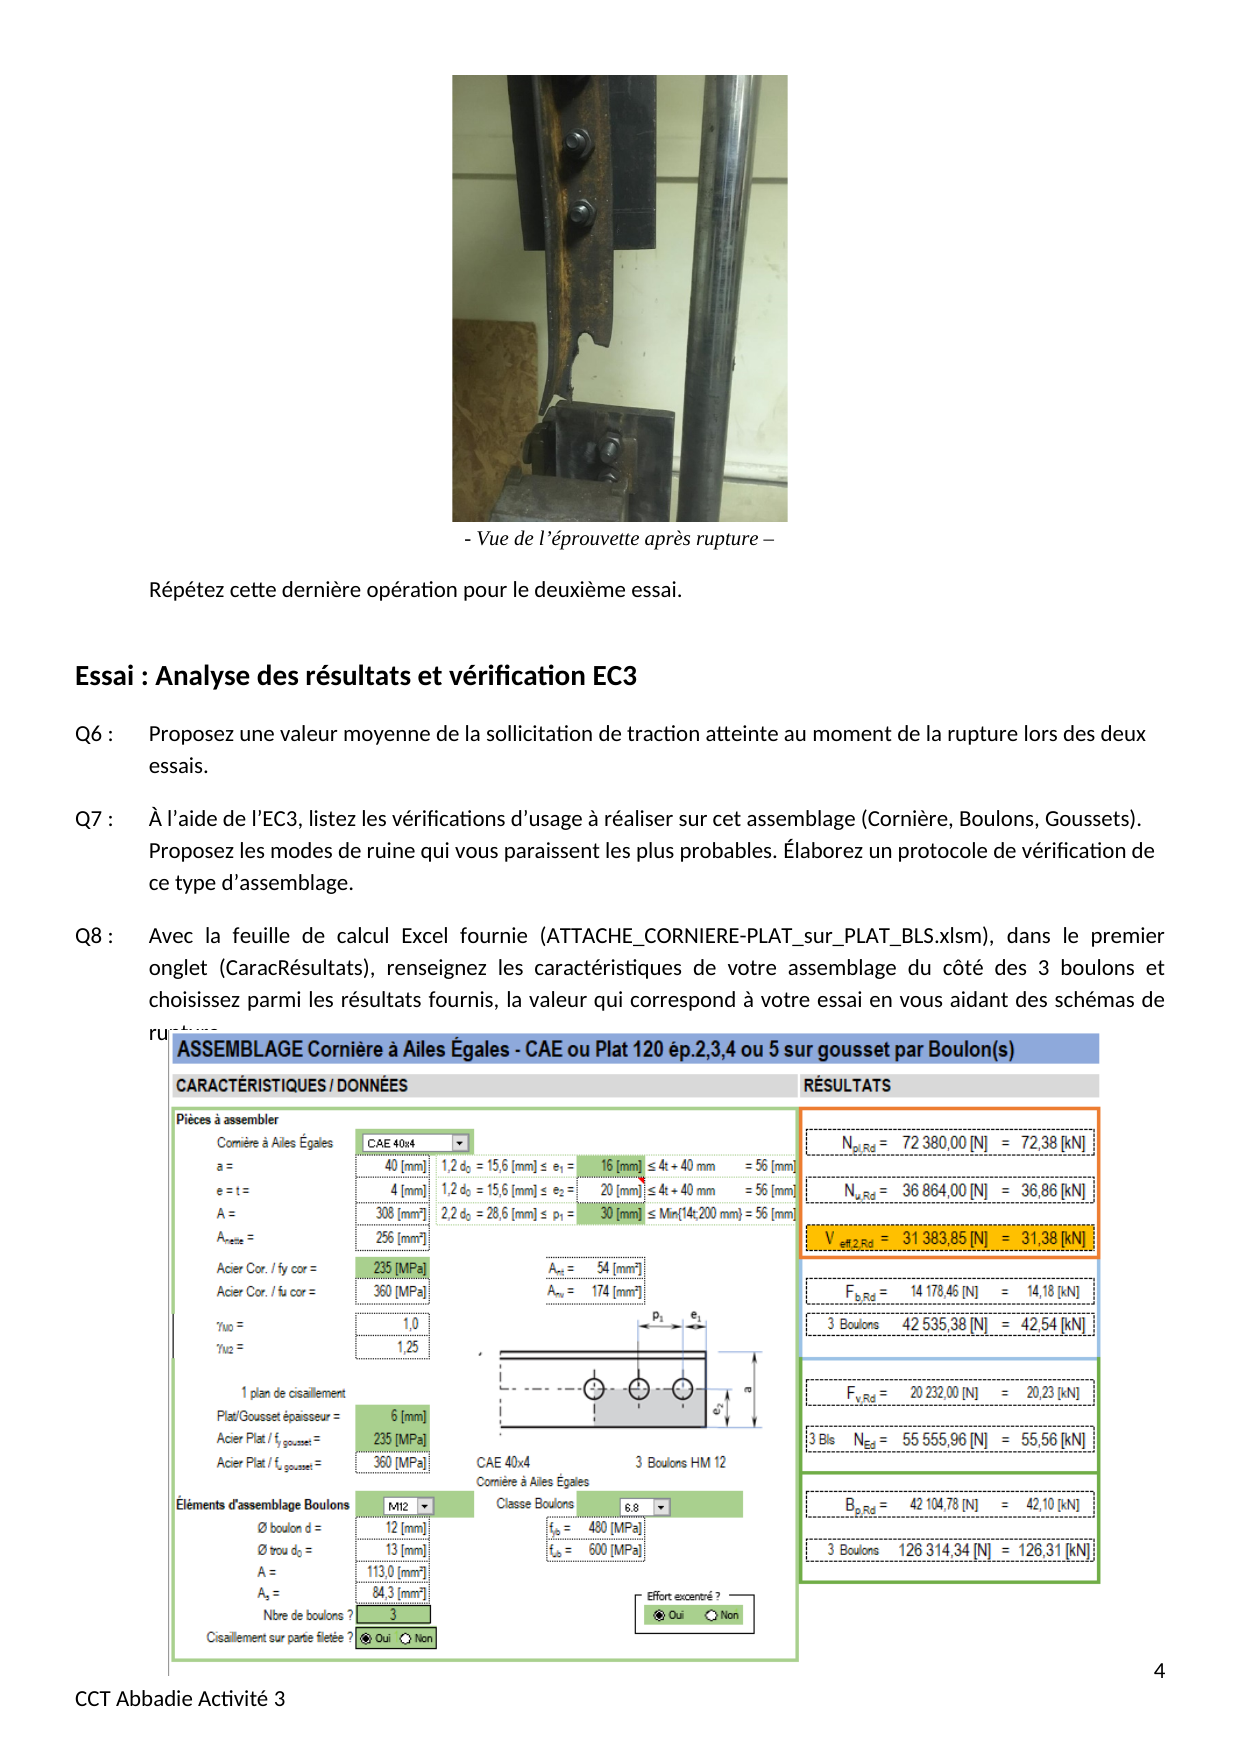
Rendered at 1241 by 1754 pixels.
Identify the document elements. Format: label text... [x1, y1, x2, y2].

picture [452, 75, 788, 522]
text Q8 : Avec la feuille de calcul Excel fournie (ATTACHE_CORNIERE-PLAT_sur_PLAT_BLS.xlsm), dans le premier onglet (CaracRésultats), renseignez les caractéristiques de votre assemblage du côté des 3 boulons et choisissez parmi les résultats fournis, la valeur qui correspond à votre essai en vous aidant des schémas de rupture. [75, 921, 1165, 1046]
text - Vue de l’éprouvette après rupture – [75, 526, 1165, 550]
text Essai : Analyse des résultats et vérification EC3 [75, 657, 1165, 692]
text Répétez cette dernière opération pour le deuxième essai. [148, 575, 1165, 603]
picture [168, 1030, 1111, 1676]
text Q6 : Proposez une valeur moyenne de la sollicitation de traction atteinte au moment de la rupture lors des deux essais. [75, 719, 1165, 779]
text Q7 : À l’aide de l’EC3, listez les vérifications d’usage à réaliser sur cet assemblage (Cornière, Boulons, Goussets). Proposez les modes de ruine qui vous paraissent les plus probables. Élaborez un protocole de vérification de ce type d’assemblage. [75, 804, 1165, 896]
